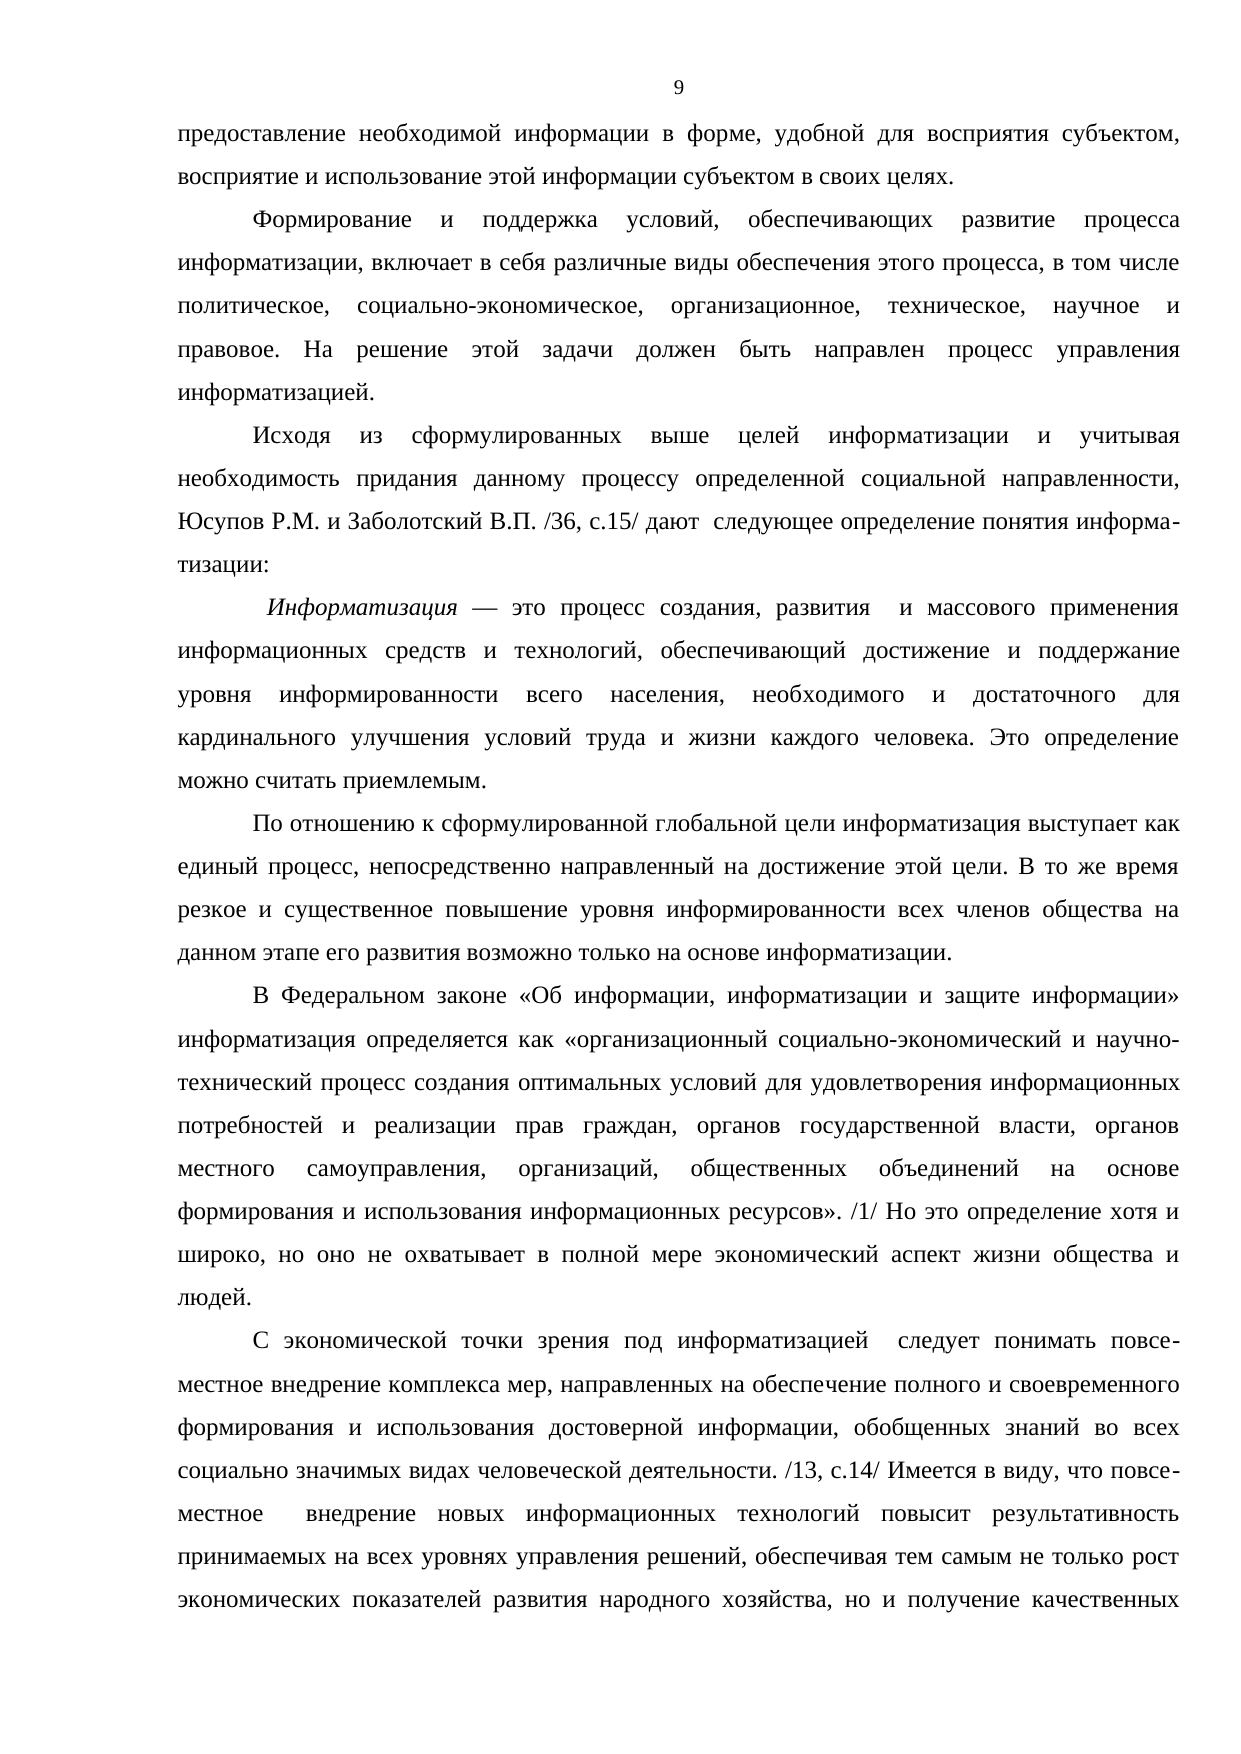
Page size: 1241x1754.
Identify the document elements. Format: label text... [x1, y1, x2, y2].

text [177, 118, 1180, 190]
text В Федеральном законе «Об информации, информатизации и защите информации» информатизация определяется как «организационный социально-экономический и научно-технический процесс создания оптимальных условий для удовлетворения информационных потребностей и реализации прав граждан, органов государственной власти, органов местного самоуправления, организаций, общественных объединений на основе формирования и использования информационных ресурсов». /1/ Но это определение хотя и широко, но оно не охватывает в полной мере экономический аспект жизни общества и людей. [177, 981, 1180, 1311]
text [177, 1326, 1180, 1613]
text Формирование и поддержка условий, обеспечивающих развитие процесса информатизации, включает в себя различные виды обеспечения этого процесса, в том числе политическое, социально-экономическое, организационное, техническое, научное и правовое. На решение этой задачи должен быть направлен процесс управления информатизацией. [177, 204, 1180, 406]
text По отношению к сформулированной глобальной цели информатизация выступает как единый процесс, непосредственно направленный на достижение этой цели. В то же время резкое и существенное повышение уровня информированности всех членов общества на данном этапе его развития возможно только на основе информатизации. [177, 808, 1180, 966]
text Исходя из сформулированных выше целей информатизации и учитывая необходимость придания данному процессу определенной социальной направленности, Юсупов Р.М. и Заболотский В.П. /36, с.15/ дают следующее определение понятия информатизации: [177, 420, 1180, 578]
text Информатизация — это процесс создания, развития и массового применения информационных средств и технологий, обеспечивающий достижение и поддержание уровня информированности всего населения, необходимого и достаточного для кардинального улучшения условий труда и жизни каждого человека. Это определение можно считать приемлемым. [177, 592, 1180, 794]
